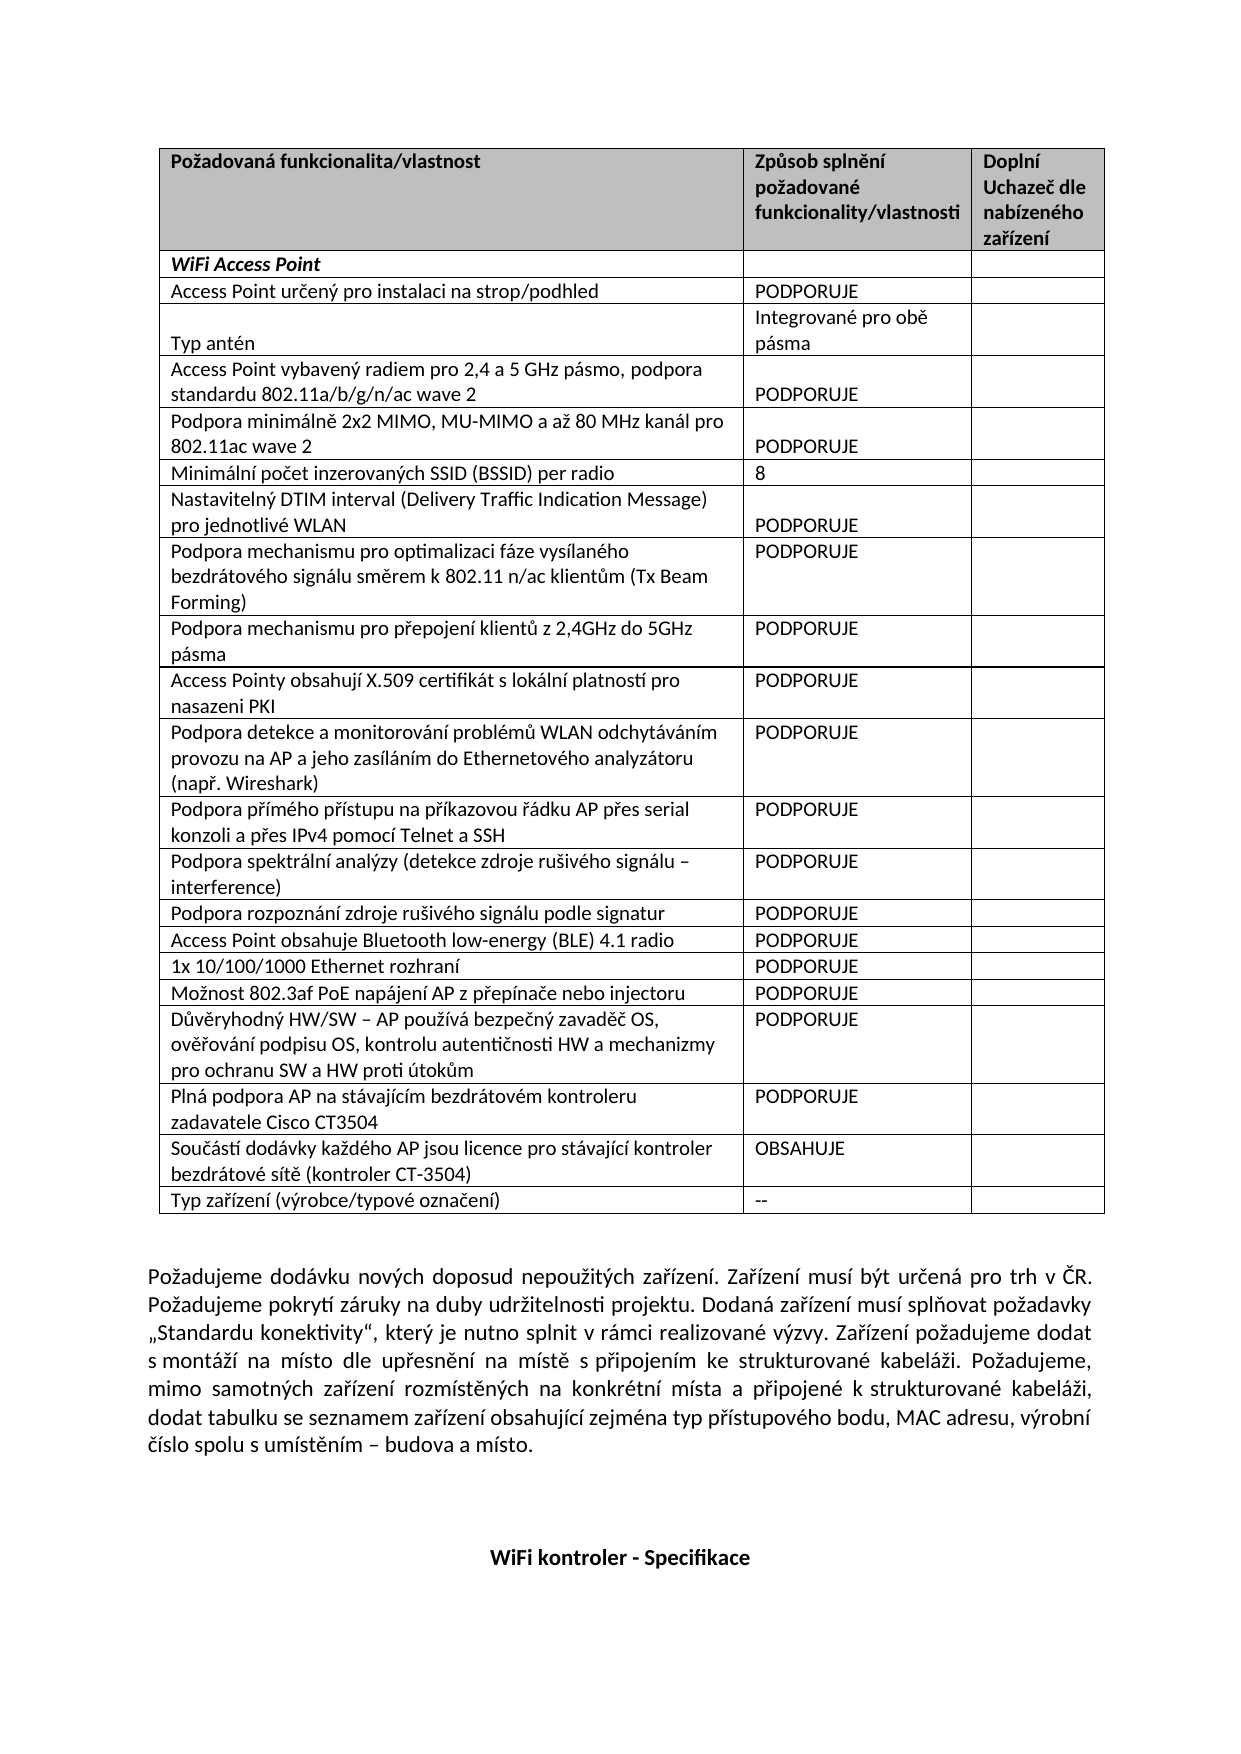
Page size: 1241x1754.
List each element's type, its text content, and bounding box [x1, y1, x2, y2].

table_cell 1x 10/100/1000 Ethernet rozhraní [160, 953, 743, 979]
table_cell Možnost 802.3af PoE napájení AP z přepínače nebo injectoru [160, 980, 743, 1005]
table_cell [972, 953, 1104, 979]
table_cell Access Pointy obsahují X.509 certifikát s lokální platností pro nasazeni PKI [160, 668, 743, 718]
table_cell Podpora přímého přístupu na příkazovou řádku AP přes serial konzoli a přes IPv4 pomocí Telnet a SSH [160, 797, 743, 847]
table_cell PODPORUJE [744, 797, 971, 847]
table_cell [972, 278, 1104, 303]
table_cell 8 [744, 460, 971, 485]
table_cell [972, 356, 1104, 407]
table_cell [972, 616, 1104, 666]
table_cell Podpora minimálně 2x2 MIMO, MU-MIMO a až 80 MHz kanál pro 802.11ac wave 2 [160, 408, 743, 459]
table_cell [972, 538, 1104, 614]
table_cell Podpora rozpoznání zdroje rušivého signálu podle signatur [160, 900, 743, 926]
table_cell PODPORUJE [744, 849, 971, 899]
table_cell PODPORUJE [744, 980, 971, 1005]
table_header Doplní Uchazeč dle nabízeného zařízení [972, 149, 1104, 250]
table_cell [972, 927, 1104, 952]
table_cell Podpora mechanismu pro optimalizaci fáze vysílaného bezdrátového signálu směrem k 802.11 n/ac klientům (Tx Beam Forming) [160, 538, 743, 614]
table_cell [972, 1187, 1104, 1213]
table_cell Typ zařízení (výrobce/typové označení) [160, 1187, 743, 1213]
table_cell [972, 1084, 1104, 1134]
table_header Požadovaná funkcionalita/vlastnost [160, 149, 743, 250]
table_cell PODPORUJE [744, 927, 971, 952]
table_cell PODPORUJE [744, 668, 971, 718]
table_cell [972, 1006, 1104, 1082]
table_cell PODPORUJE [744, 900, 971, 926]
table_cell [972, 251, 1104, 277]
table_cell [972, 980, 1104, 1005]
table_cell OBSAHUJE [744, 1135, 971, 1186]
table_cell PODPORUJE [744, 486, 971, 537]
table_cell PODPORUJE [744, 719, 971, 796]
table_cell PODPORUJE [744, 953, 971, 979]
table_cell Typ antén [160, 304, 743, 355]
table_cell [744, 251, 971, 277]
table_cell PODPORUJE [744, 1084, 971, 1134]
table_cell PODPORUJE [744, 1006, 971, 1082]
table_cell Minimální počet inzerovaných SSID (BSSID) per radio [160, 460, 743, 485]
table_cell [972, 849, 1104, 899]
table_cell Součástí dodávky každého AP jsou licence pro stávající kontroler bezdrátové sítě (kontroler CT-3504) [160, 1135, 743, 1186]
table_cell [972, 486, 1104, 537]
table_cell [972, 304, 1104, 355]
table_cell Access Point obsahuje Bluetooth low-energy (BLE) 4.1 radio [160, 927, 743, 952]
table_cell -- [744, 1187, 971, 1213]
table_cell Důvěryhodný HW/SW – AP používá bezpečný zavaděč OS, ověřování podpisu OS, kontrolu autentičnosti HW a mechanizmy pro ochranu SW a HW proti útokům [160, 1006, 743, 1082]
table_cell [972, 1135, 1104, 1186]
table_cell [972, 668, 1104, 718]
table_cell Podpora mechanismu pro přepojení klientů z 2,4GHz do 5GHz pásma [160, 616, 743, 666]
table_cell PODPORUJE [744, 538, 971, 614]
table_cell PODPORUJE [744, 356, 971, 407]
table_cell PODPORUJE [744, 408, 971, 459]
table_cell [972, 797, 1104, 847]
table_cell Access Point vybavený radiem pro 2,4 a 5 GHz pásmo, podpora standardu 802.11a/b/g/n/ac wave 2 [160, 356, 743, 407]
table_cell PODPORUJE [744, 278, 971, 303]
table_cell [972, 719, 1104, 796]
table_cell Podpora detekce a monitorování problémů WLAN odchytáváním provozu na AP a jeho zasíláním do Ethernetového analyzátoru (např. Wireshark) [160, 719, 743, 796]
table_cell PODPORUJE [744, 616, 971, 666]
table_cell [972, 460, 1104, 485]
table_header Způsob splnění požadované funkcionality/vlastnosti [744, 149, 971, 250]
table_cell Access Point určený pro instalaci na strop/podhled [160, 278, 743, 303]
table_cell [972, 408, 1104, 459]
text Požadujeme dodávku nových doposud nepoužitých zařízení. Zařízení musí být určená pro trh v ČR. Požadujeme pokrytí záruky na duby udržitelnosti projektu. Dodaná zařízení musí splňovat požadavky „Standardu konektivity“, který je nutno splnit v rámci realizované výzvy. Zařízení požadujeme dodat s montáží na místo dle upřesnění na místě s připojením ke strukturované kabeláži. Požadujeme, mimo samotných zařízení rozmístěných na konkrétní místa a připojené k strukturované kabeláži, dodat tabulku se seznamem zařízení obsahující zejména typ přístupového bodu, MAC adresu, výrobní číslo spolu s umístěním – budova a místo. [148, 1262, 1093, 1459]
table_cell [972, 900, 1104, 926]
table_cell Nastavitelný DTIM interval (Delivery Traffic Indication Message) pro jednotlivé WLAN [160, 486, 743, 537]
table_cell Plná podpora AP na stávajícím bezdrátovém kontroleru zadavatele Cisco CT3504 [160, 1084, 743, 1134]
table_cell WiFi Access Point [160, 251, 743, 277]
table_cell Podpora spektrální analýzy (detekce zdroje rušivého signálu – interference) [160, 849, 743, 899]
table_cell Integrované pro obě pásma [744, 304, 971, 355]
text WiFi kontroler - Specifikace [148, 1543, 1093, 1571]
